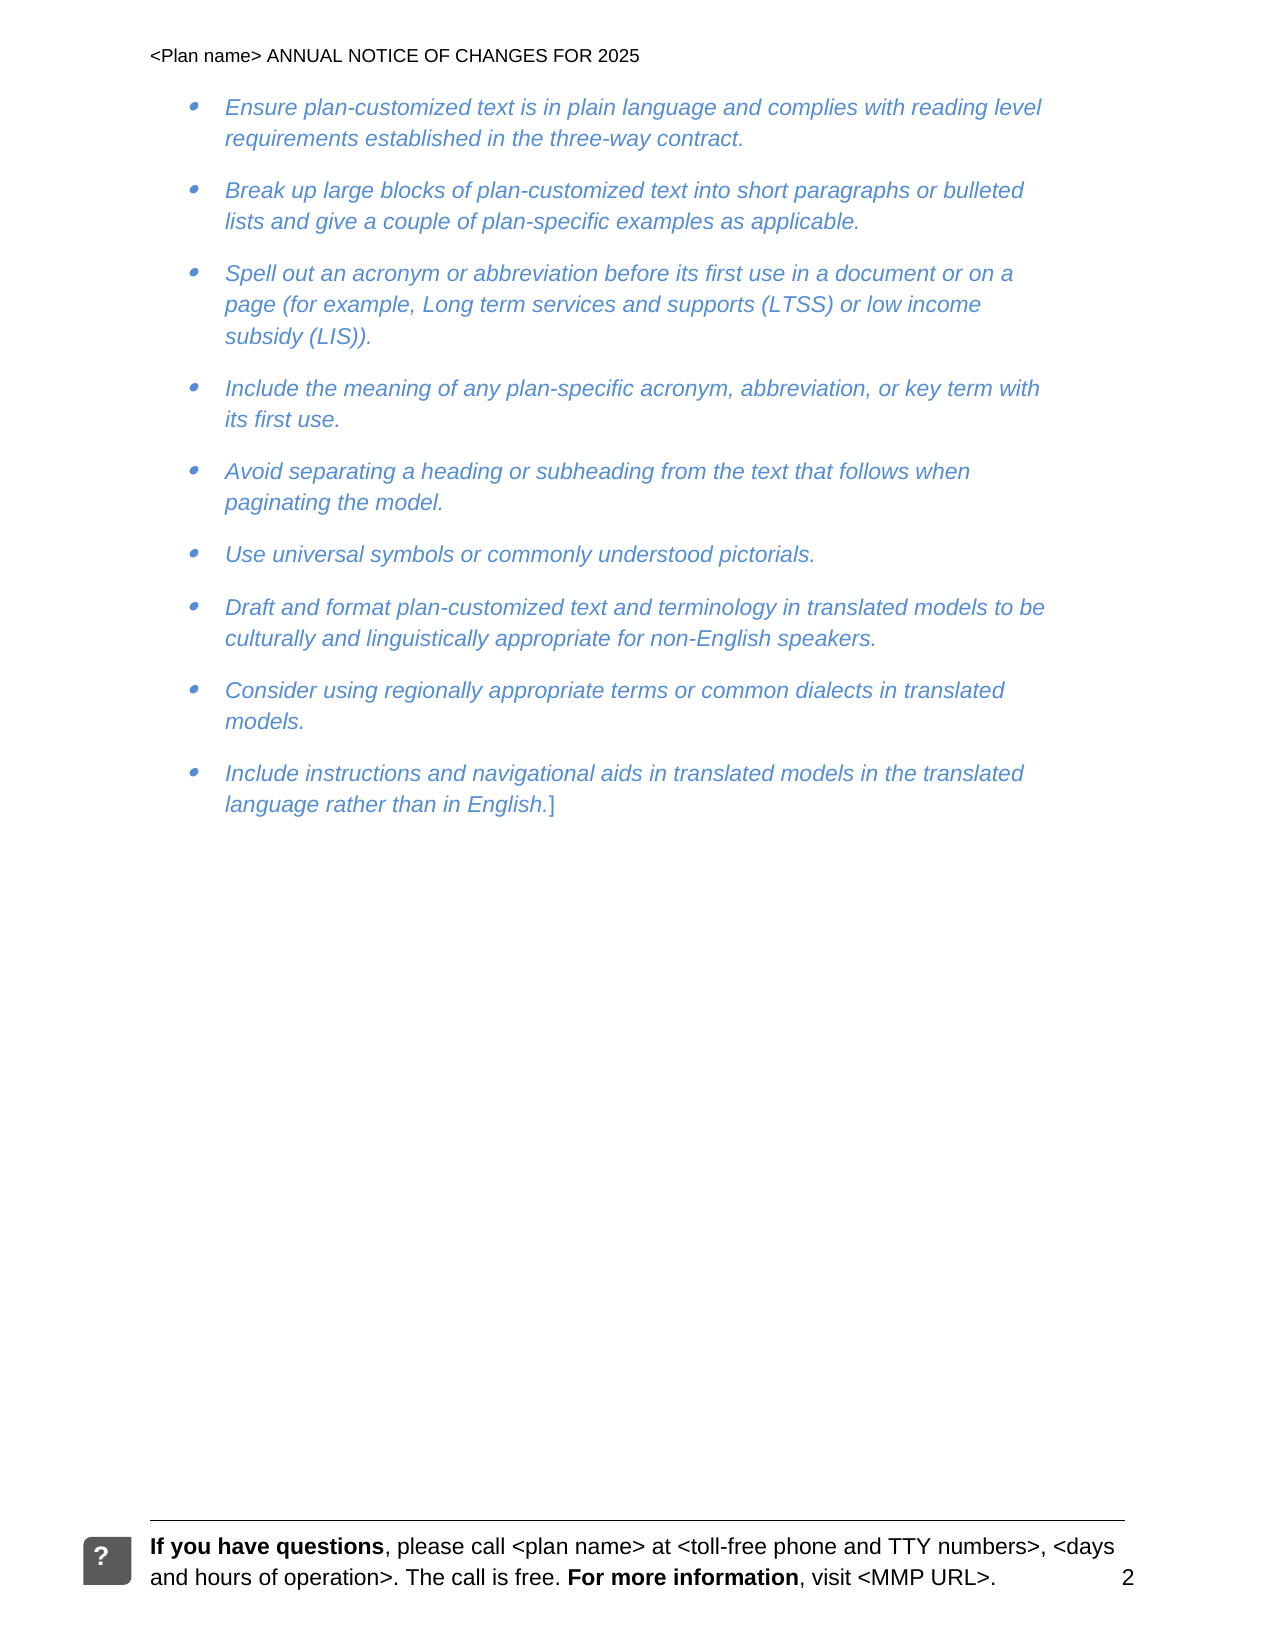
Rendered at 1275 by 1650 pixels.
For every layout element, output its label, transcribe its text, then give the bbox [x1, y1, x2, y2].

list Include instructions and navigational aids in translated models in the translated language rather than in English.] [187, 757, 1050, 819]
list Ensure plan-customized text is in plain language and complies with reading level requirements established in the three-way contract. [187, 90, 1050, 152]
list Avoid separating a heading or subheading from the text that follows when paginating the model. [187, 454, 1050, 517]
list Spell out an acronym or abbreviation before its first use in a document or on a page (for example, Long term services and supports (LTSS) or low income subsidy (LIS)). [187, 257, 1050, 350]
list Use universal symbols or commonly understood pictorials. [187, 538, 1050, 569]
list Draft and format plan-customized text and terminology in translated models to be culturally and linguistically appropriate for non-English speakers. [187, 590, 1050, 652]
list Break up large blocks of plan-customized text into short paragraphs or bulleted lists and give a couple of plan-specific examples as applicable. [187, 173, 1050, 236]
list Consider using regionally appropriate terms or common dialects in translated models. [187, 673, 1050, 736]
list Include the meaning of any plan-specific acronym, abbreviation, or key term with its first use. [187, 371, 1050, 434]
